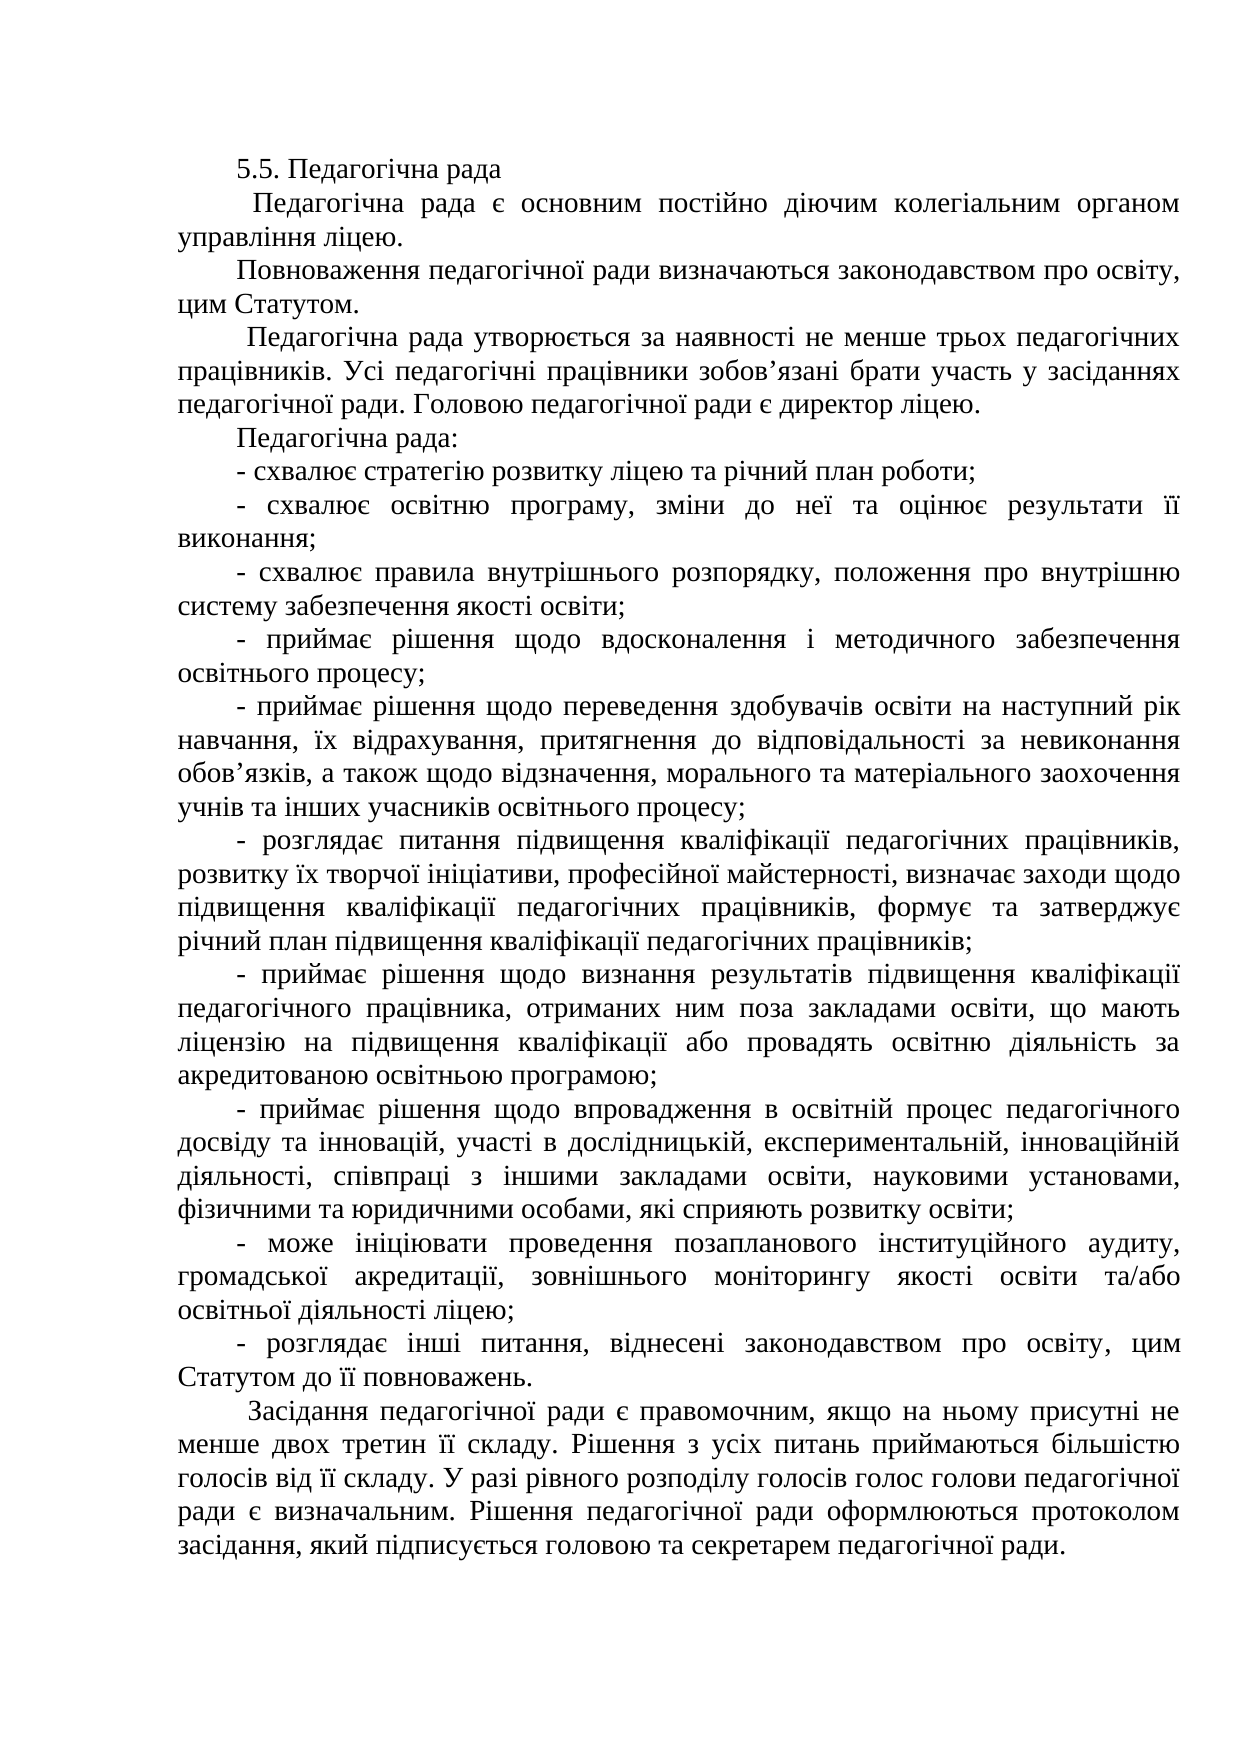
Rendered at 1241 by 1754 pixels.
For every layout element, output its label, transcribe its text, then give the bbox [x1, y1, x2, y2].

text - приймає рішення щодо переведення здобувачів освіти на наступний рік навчання, їх відрахування, притягнення до відповідальності за невиконання обов’язків, а також щодо відзначення, морального та матеріального заохочення учнів та інших учасників освітнього процесу; [177, 688, 1181, 822]
text 5.5. Педагогічна рада [177, 152, 1181, 185]
text - приймає рішення щодо вдосконалення і методичного забезпечення освітнього процесу; [177, 621, 1181, 688]
text - схвалює правила внутрішнього розпорядку, положення про внутрішню систему забезпечення якості освіти; [177, 554, 1181, 621]
text - розглядає інші питання, віднесені законодавством про освіту, цим Статутом до її повноважень. [177, 1326, 1181, 1393]
text Засідання педагогічної ради є правомочним, якщо на ньому присутні не менше двох третин її складу. Рішення з усіх питань приймаються більшістю голосів від її складу. У разі рівного розподілу голосів голос голови педагогічної ради є визначальним. Рішення педагогічної ради оформлюються протоколом засідання, який підписується головою та секретарем педагогічної ради. [177, 1393, 1181, 1560]
text - схвалює освітню програму, зміни до неї та оцінює результати її виконання; [177, 487, 1181, 554]
text - схвалює стратегію розвитку ліцею та річний план роботи; [177, 453, 1181, 487]
text - розглядає питання підвищення кваліфікації педагогічних працівників, розвитку їх творчої ініціативи, професійної майстерності, визначає заходи щодо підвищення кваліфікації педагогічних працівників, формує та затверджує річний план підвищення кваліфікації педагогічних працівників; [177, 822, 1181, 957]
text - може ініціювати проведення позапланового інституційного аудиту, громадської акредитації, зовнішнього моніторингу якості освіти та/або освітньої діяльності ліцею; [177, 1225, 1181, 1326]
text Педагогічна рада утворюється за наявності не менше трьох педагогічних працівників. Усі педагогічні працівники зобов’язані брати участь у засіданнях педагогічної ради. Головою педагогічної ради є директор ліцею. [177, 319, 1181, 420]
text Педагогічна рада: [177, 420, 1181, 453]
text - приймає рішення щодо визнання результатів підвищення кваліфікації педагогічного працівника, отриманих ним поза закладами освіти, що мають ліцензію на підвищення кваліфікації або провадять освітню діяльність за акредитованою освітньою програмою; [177, 957, 1181, 1091]
text - приймає рішення щодо впровадження в освітній процес педагогічного досвіду та інновацій, участі в дослідницькій, експериментальній, інноваційній діяльності, співпраці з іншими закладами освіти, науковими установами, фізичними та юридичними особами, які сприяють розвитку освіти; [177, 1091, 1181, 1225]
text Повноваження педагогічної ради визначаються законодавством про освіту, цим Статутом. [177, 252, 1181, 319]
text Педагогічна рада є основним постійно діючим колегіальним органом управління ліцею. [177, 185, 1181, 252]
